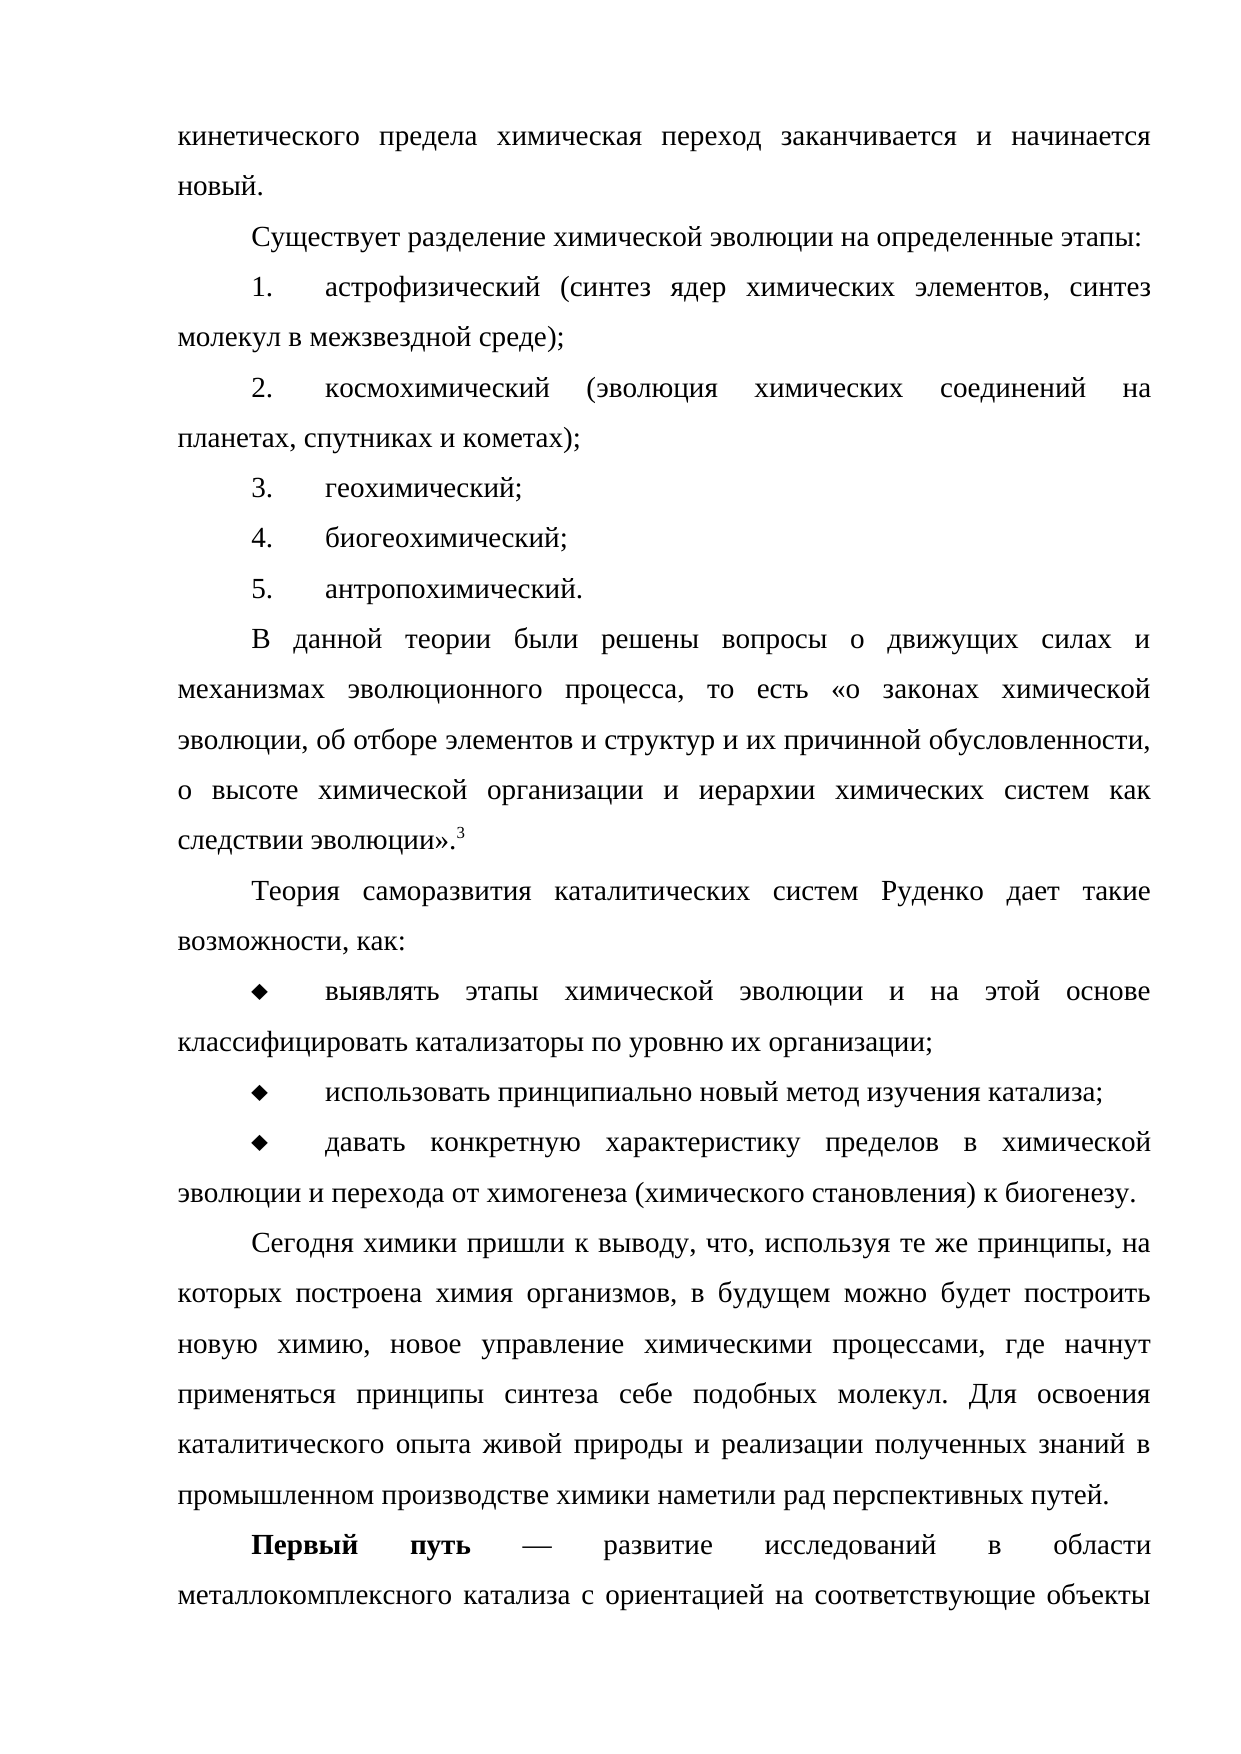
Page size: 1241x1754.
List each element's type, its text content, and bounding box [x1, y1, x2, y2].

list выявлять этапы химической эволюции и на этой основе классифицировать катализаторы по уровню их организации; [177, 973, 1152, 1057]
text Существует разделение химической эволюции на определенные этапы: [177, 219, 1152, 252]
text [177, 1527, 1152, 1611]
list давать конкретную характеристику пределов в химической эволюции и перехода от химогенеза (химического становления) к биогенезу. [177, 1124, 1152, 1208]
text Теория саморазвития каталитических систем Руденко дает такие возможности, как: [177, 873, 1152, 957]
list использовать принципиально новый метод изучения катализа; [177, 1074, 1152, 1108]
text Сегодня химики пришли к выводу, что, используя те же принципы, на которых построена химия организмов, в будущем можно будет построить новую химию, новое управление химическими процессами, где начнут применяться принципы синтеза себе подобных молекул. Для освоения каталитического опыта живой природы и реализации полученных знаний в промышленном производстве химики наметили рад перспективных путей. [177, 1225, 1152, 1510]
text В данной теории были решены вопросы о движущих силах и механизмах эволюционного процесса, то есть «о законах химической эволюции, об отборе элементов и структур и их причинной обусловленности, о высоте химической организации и иерархии химических систем как следствии эволюции».3 [177, 621, 1152, 856]
list антропохимический. [177, 571, 1152, 604]
list геохимический; [177, 470, 1152, 504]
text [177, 118, 1152, 202]
list биогеохимический; [177, 521, 1152, 554]
list космохимический (эволюция химических соединений на планетах, спутниках и кометах); [177, 370, 1152, 453]
list астрофизический (синтез ядер химических элементов, синтез молекул в межзвездной среде); [177, 269, 1152, 353]
